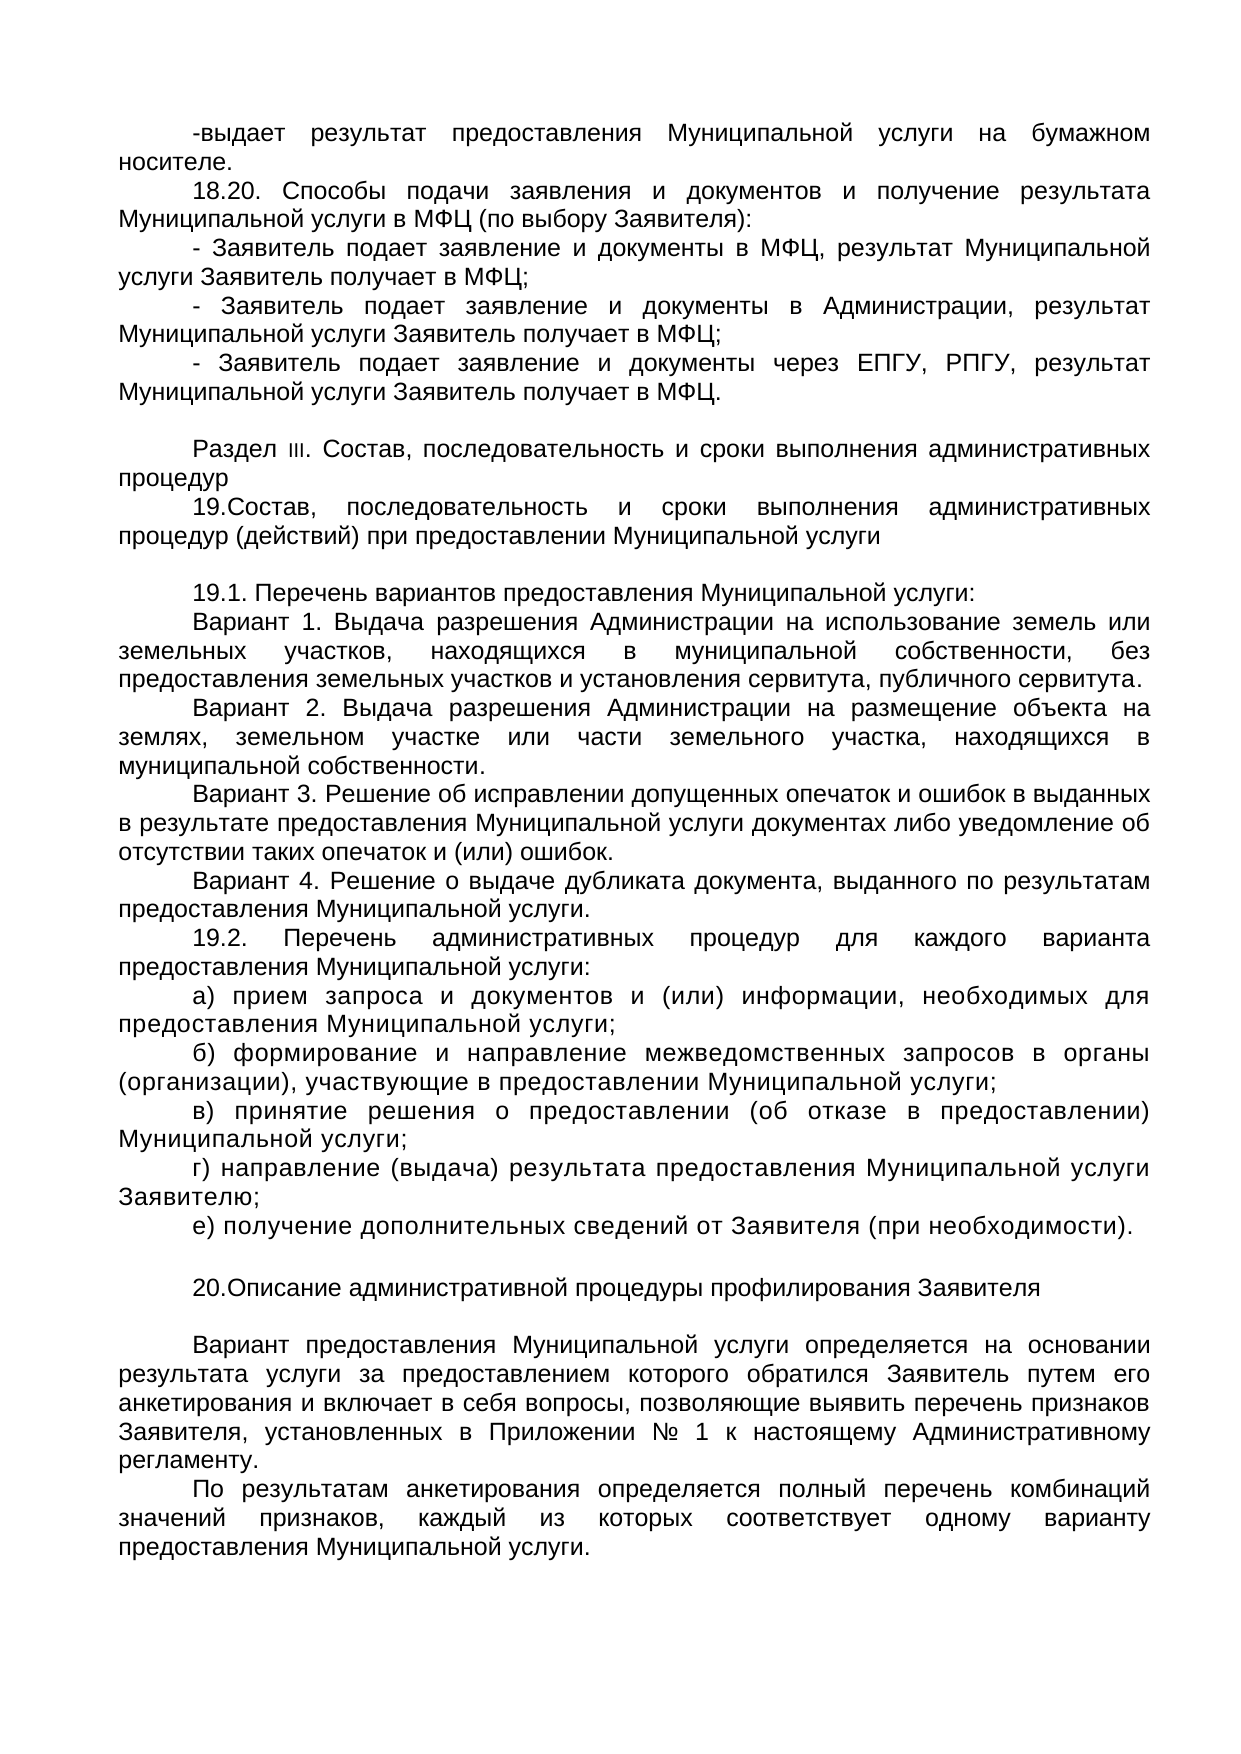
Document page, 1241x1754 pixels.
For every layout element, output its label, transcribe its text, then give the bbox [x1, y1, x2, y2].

text - Заявитель подает заявление и документы в МФЦ, результат Муниципальной услуги Заявитель получает в МФЦ; [118, 233, 1152, 291]
text Вариант 2. Выдача разрешения Администрации на размещение объекта на землях, земельном участке или части земельного участка, находящихся в муниципальной собственности. [118, 693, 1152, 779]
text 20.Описание административной процедуры профилирования Заявителя [118, 1273, 1152, 1302]
text 19.2. Перечень административных процедур для каждого варианта предоставления Муниципальной услуги: [118, 923, 1152, 981]
text Вариант 3. Решение об исправлении допущенных опечаток и ошибок в выданных в результате предоставления Муниципальной услуги документах либо уведомление об отсутствии таких опечаток и (или) ошибок. [118, 779, 1152, 866]
text - Заявитель подает заявление и документы через ЕПГУ, РПГУ, результат Муниципальной услуги Заявитель получает в МФЦ. [118, 348, 1152, 406]
list По результатам анкетирования определяется полный перечень комбинаций значений признаков, каждый из которых соответствует одному варианту предоставления Муниципальной услуги. [118, 1474, 1152, 1560]
text Вариант предоставления Муниципальной услуги определяется на основании результата услуги за предоставлением которого обратился Заявитель путем его анкетирования и включает в себя вопросы, позволяющие выявить перечень признаков Заявителя, установленных в Приложении № 1 к настоящему Административному регламенту. [118, 1330, 1152, 1474]
text 18.20. Способы подачи заявления и документов и получение результата Муниципальной услуги в МФЦ (по выбору Заявителя): [118, 176, 1152, 233]
text - Заявитель подает заявление и документы в Администрации, результат Муниципальной услуги Заявитель получает в МФЦ; [118, 291, 1152, 348]
text 19.1. Перечень вариантов предоставления Муниципальной услуги: [118, 578, 1152, 607]
text Раздел iii. Состав, последовательность и сроки выполнения административных процедур [118, 434, 1152, 492]
text г) направление (выдача) результата предоставления Муниципальной услуги Заявителю; [118, 1153, 1152, 1211]
text б) формирование и направление межведомственных запросов в органы (организации), участвующие в предоставлении Муниципальной услуги; [118, 1038, 1152, 1096]
text в) принятие решения о предоставлении (об отказе в предоставлении) Муниципальной услуги; [118, 1096, 1152, 1153]
text Вариант 4. Решение о выдаче дубликата документа, выданного по результатам предоставления Муниципальной услуги. [118, 866, 1152, 923]
text 19.Состав, последовательность и сроки выполнения административных процедур (действий) при предоставлении Муниципальной услуги [118, 492, 1152, 549]
text е) получение дополнительных сведений от Заявителя (при необходимости). [118, 1211, 1152, 1239]
text -выдает результат предоставления Муниципальной услуги на бумажном носителе. [118, 118, 1152, 176]
text а) прием запроса и документов и (или) информации, необходимых для предоставления Муниципальной услуги; [118, 981, 1152, 1038]
text Вариант 1. Выдача разрешения Администрации на использование земель или земельных участков, находящихся в муниципальной собственности, без предоставления земельных участков и установления сервитута, публичного сервитута. [118, 607, 1152, 693]
